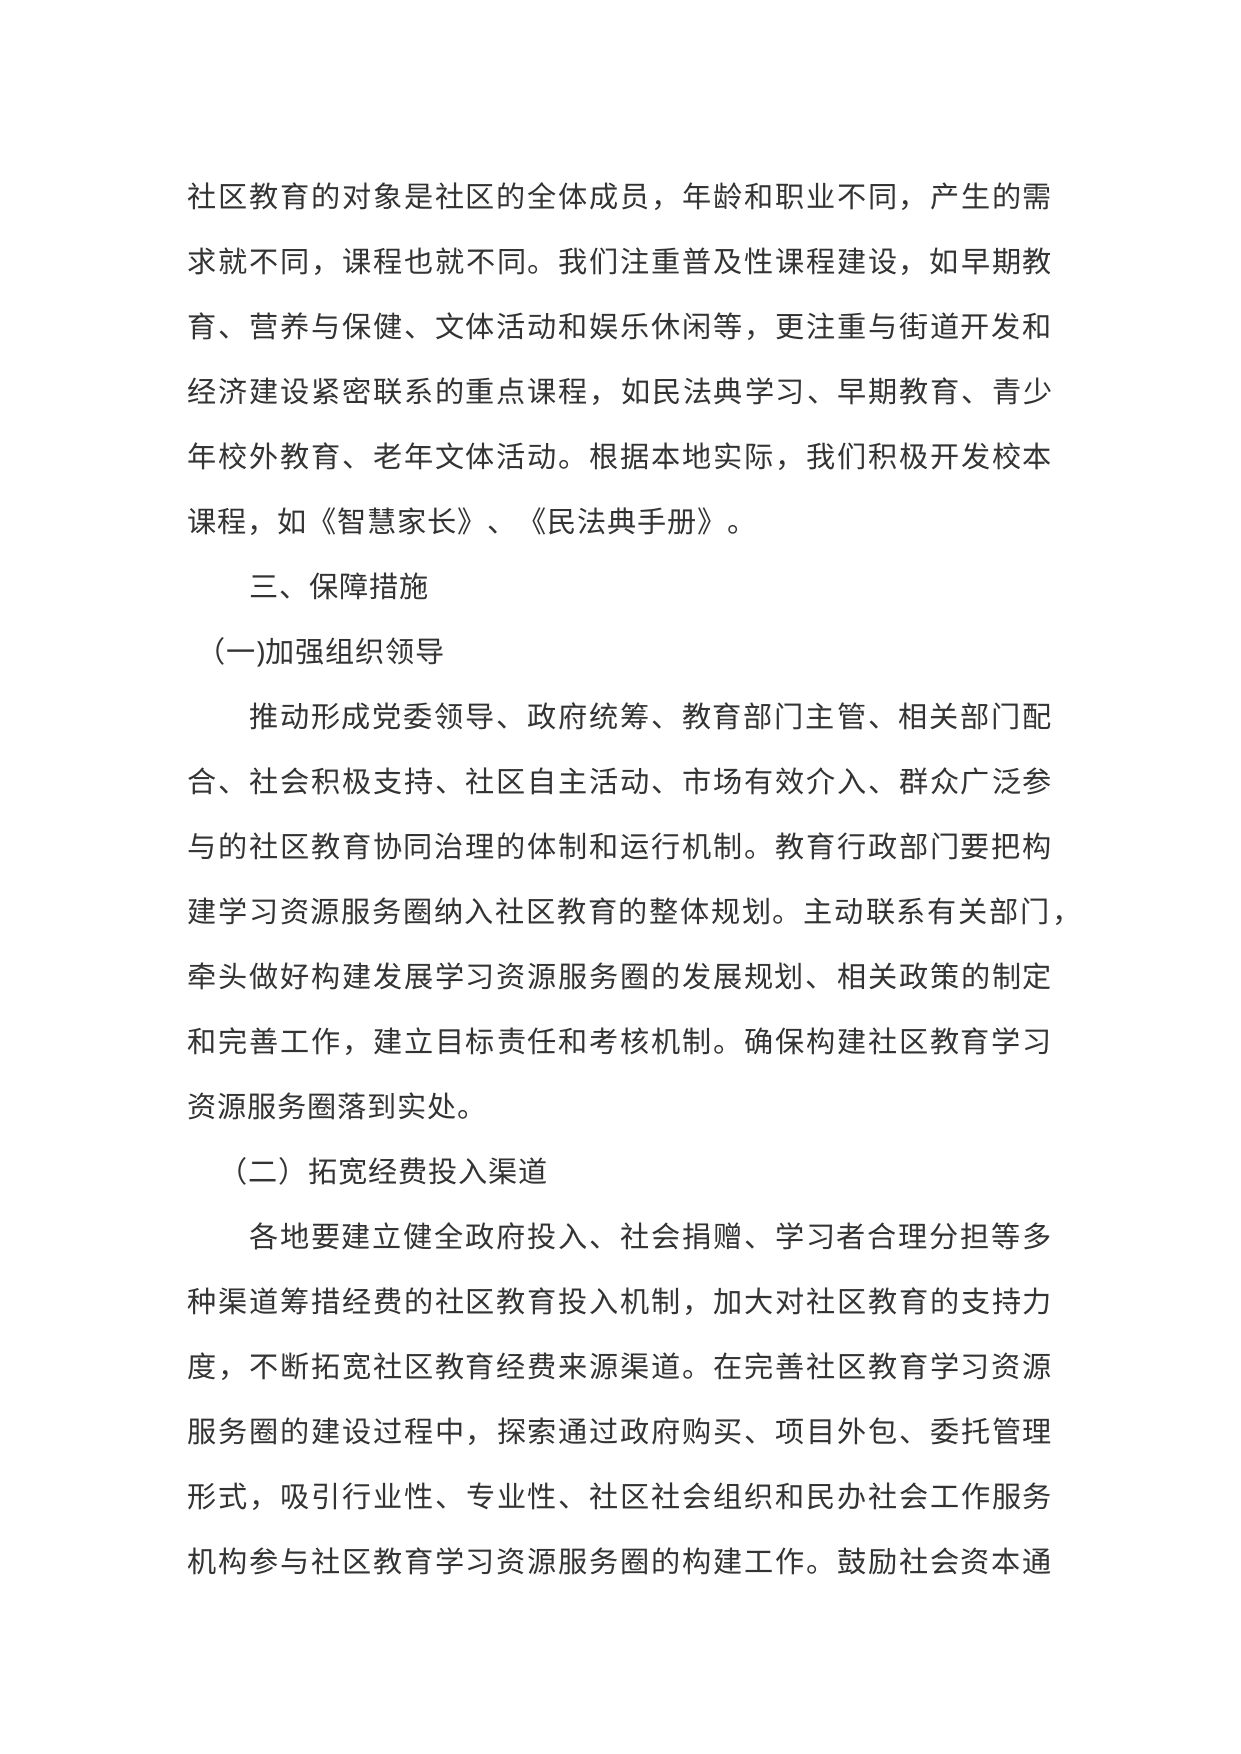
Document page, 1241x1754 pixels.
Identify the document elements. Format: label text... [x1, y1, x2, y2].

list 三、保障措施 [187, 552, 1053, 617]
list （一)加强组织领导 [187, 617, 1053, 682]
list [187, 162, 1053, 552]
list 推动形成党委领导、政府统筹、教育部门主管、相关部门配合、社会积极支持、社区自主活动、市场有效介入、群众广泛参与的社区教育协同治理的体制和运行机制。教育行政部门要把构建学习资源服务圈纳入社区教育的整体规划。主动联系有关部门，牵头做好构建发展学习资源服务圈的发展规划、相关政策的制定和完善工作，建立目标责任和考核机制。确保构建社区教育学习资源服务圈落到实处。 [187, 682, 1053, 1137]
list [187, 1202, 1053, 1592]
list （二）拓宽经费投入渠道 [187, 1137, 1053, 1202]
